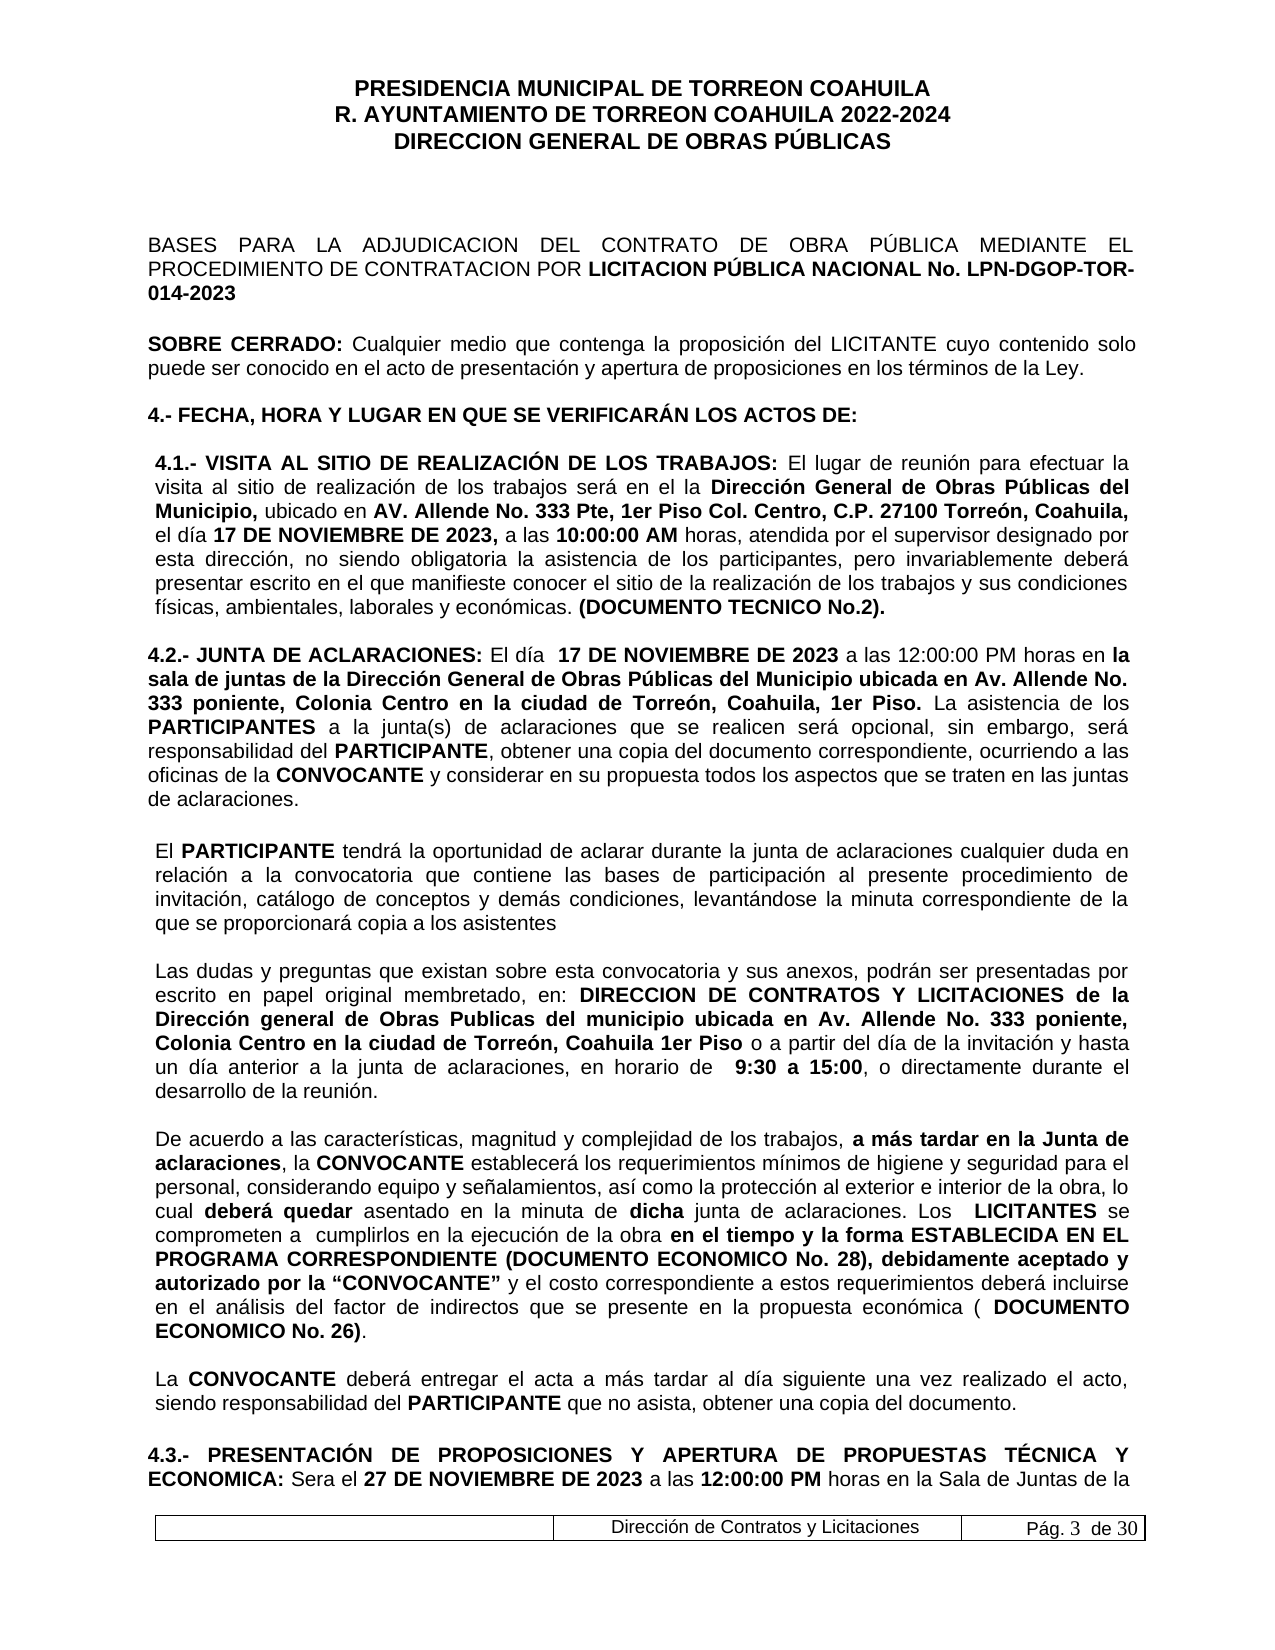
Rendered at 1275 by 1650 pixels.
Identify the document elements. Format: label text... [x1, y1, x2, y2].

text 4.- FECHA, HORA Y LUGAR EN QUE SE VERIFICARÁN LOS ACTOS DE: [148, 403, 1137, 427]
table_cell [148, 1443, 1137, 1491]
text SOBRE CERRADO: Cualquier medio que contenga la proposición del LICITANTE cuyo contenido solo puede ser conocido en el acto de presentación y apertura de proposiciones en los términos de la Ley. [148, 331, 1137, 379]
table_cell 4.2.- JUNTA DE ACLARACIONES: El día 17 DE NOVIEMBRE DE 2023 a las 12:00:00 PM horas en la sala de juntas de la Dirección General de Obras Públicas del Municipio ubicada en Av. Allende No. 333 poniente, Colonia Centro en la ciudad de Torreón, Coahuila, 1er Piso. La asistencia de los PARTICIPANTES a la junta(s) de aclaraciones que se realicen será opcional, sin embargo, será responsabilidad del PARTICIPANTE, obtener una copia del documento correspondiente, ocurriendo a las oficinas de la CONVOCANTE y considerar en su propuesta todos los aspectos que se traten en las juntas de aclaraciones. El PARTICIPANTE tendrá la oportunidad de aclarar durante la junta de aclaraciones cualquier duda en relación a la convocatoria que contiene las bases de participación al presente procedimiento de invitación, catálogo de conceptos y demás condiciones, levantándose la minuta correspondiente de la que se proporcionará copia a los asistentes Las dudas y preguntas que existan sobre esta convocatoria y sus anexos, podrán ser presentadas por escrito en papel original membretado, en: DIRECCION DE CONTRATOS Y LICITACIONES de la Dirección general de Obras Publicas del municipio ubicada en Av. Allende No. 333 poniente, Colonia Centro en la ciudad de Torreón, Coahuila 1er Piso o a partir del día de la invitación y hasta un día anterior a la junta de aclaraciones, en horario de 9:30 a 15:00, o directamente durante el desarrollo de la reunión. De acuerdo a las características, magnitud y complejidad de los trabajos, a más tardar en de aclaraciones, establecerá los requerimientos mínimos de higiene y seguridad para el personal, considerando equipo y señalamientos, así como la protección al exterior e interior de la obra, lo cual deberá quedar asentado en la minuta de dicha junta de aclaraciones. Los LICITANTES se comprometen a cumplirlos en la ejecución de la obra en el tiempo y la forma ESTABLECIDA EN EL PROGRAMA CORRESPONDIENTE (DOCUMENTO ECONOMICO No. 28), debidamente aceptado y autorizado por la “CONVOCANTE” y el costo correspondiente a estos requerimientos deberá incluirse en el análisis del factor de indirectos que se presente en la propuesta económica ( DOCUMENTO ECONOMICO No. 26). deberá entregar el acta a más tardar al día siguiente una vez realizado el acto, siendo responsabilidad del PARTICIPANTE que no asista, obtener una copia del documento. [148, 643, 1137, 1443]
table_header 4.1.- VISITA AL SITIO DE REALIZACIÓN DE LOS TRABAJOS: El lugar de reunión para efectuar la visita al sitio de realización de los trabajos será en el la Dirección General de Obras Públicas del Municipio, ubicado en AV. Allende No. 333 Pte, 1er Piso Col. Centro, C.P. 27100 Torreón, Coahuila, el día 17 DE NOVIEMBRE DE 2023, a las 10:00:00 AM horas, atendida por el supervisor designado por esta dirección, no siendo obligatoria la asistencia de los participantes, pero invariablemente deberá presentar escrito en el que manifieste conocer el sitio de la realización de los trabajos y sus condiciones físicas, ambientales, laborales y económicas. (DOCUMENTO TECNICO No.2). [148, 451, 1137, 643]
